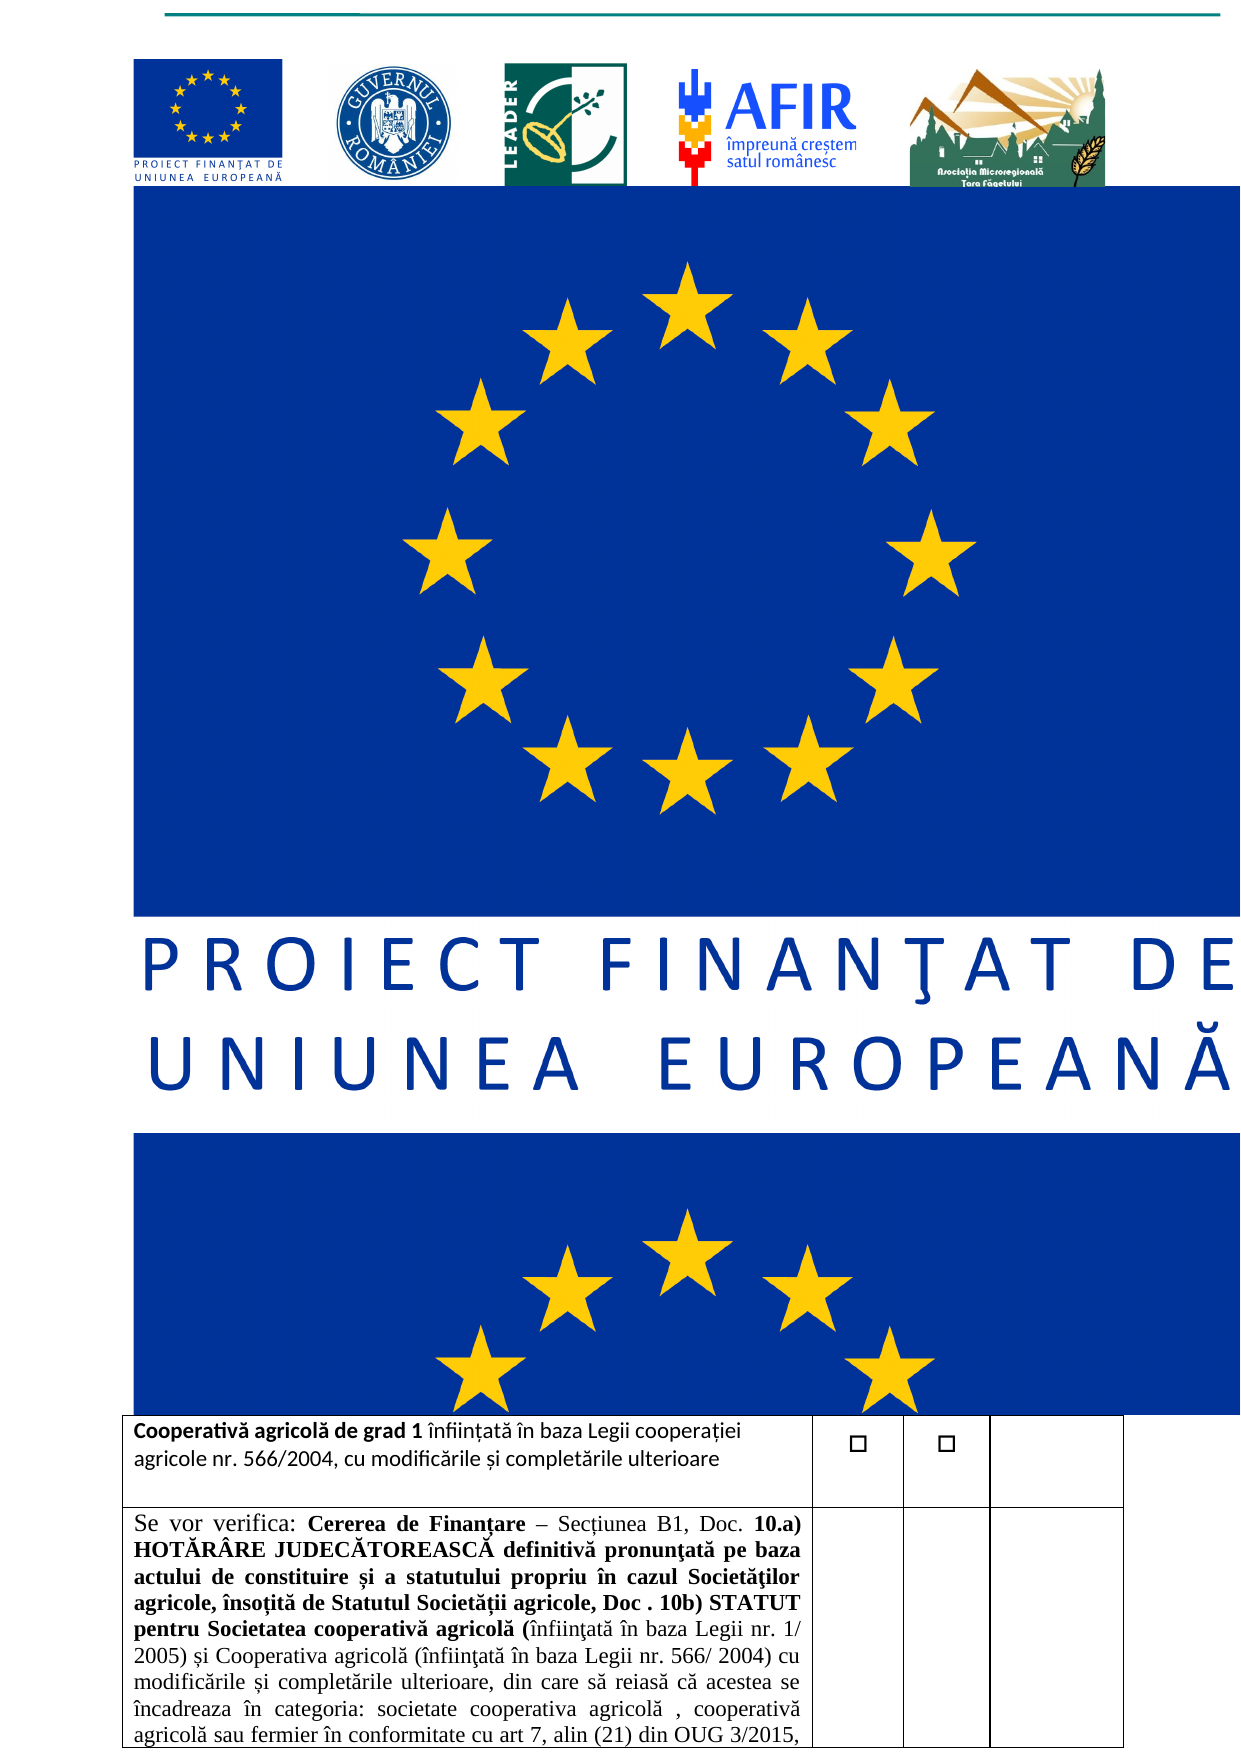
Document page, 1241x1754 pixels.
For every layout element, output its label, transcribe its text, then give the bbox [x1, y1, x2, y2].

table_cell Se vor verifica: Cererea de Finanțare – Secțiunea B1, Doc. 10.a) HOTĂRÂRE JUDECĂTOREASCĂ definitivă pronunţată pe baza actului de constituire și a statutului propriu în cazul Societăţilor agricole, însoțită de Statutul Societății agricole, Doc . 10b) STATUT pentru Societatea cooperativă agricolă (înfiinţată în baza Legii nr. 1/ 2005) și Cooperativa agricolă (înfiinţată în baza Legii nr. 566/ 2004) cu modificările și completările ulterioare, din care să reiasă că acestea se încadreaza în categoria: societate cooperativa agricolă , cooperativă agricolă sau fermier în conformitate cu art 7, alin (21) din OUG 3/2015, cu completările și modificările ulterioare; Doc. 26. Certificat de inregistrare si Certificat constatator in extenso. Se pot solicita clarificari daca CF/Doc. 10 nu sunt intocmite corespunzator. [123, 1508, 812, 1747]
table_cell [904, 1416, 989, 1507]
table_cell [813, 1508, 903, 1747]
table_cell [991, 1508, 1123, 1747]
table_cell Cooperativă agricolă de grad 1 înfiinţată în baza Legii cooperației agricole nr. 566/2004, cu modificările și completările ulterioare [123, 1416, 812, 1507]
table_cell [904, 1508, 989, 1747]
table_cell [813, 1416, 903, 1507]
picture [133, 58, 1241, 1415]
